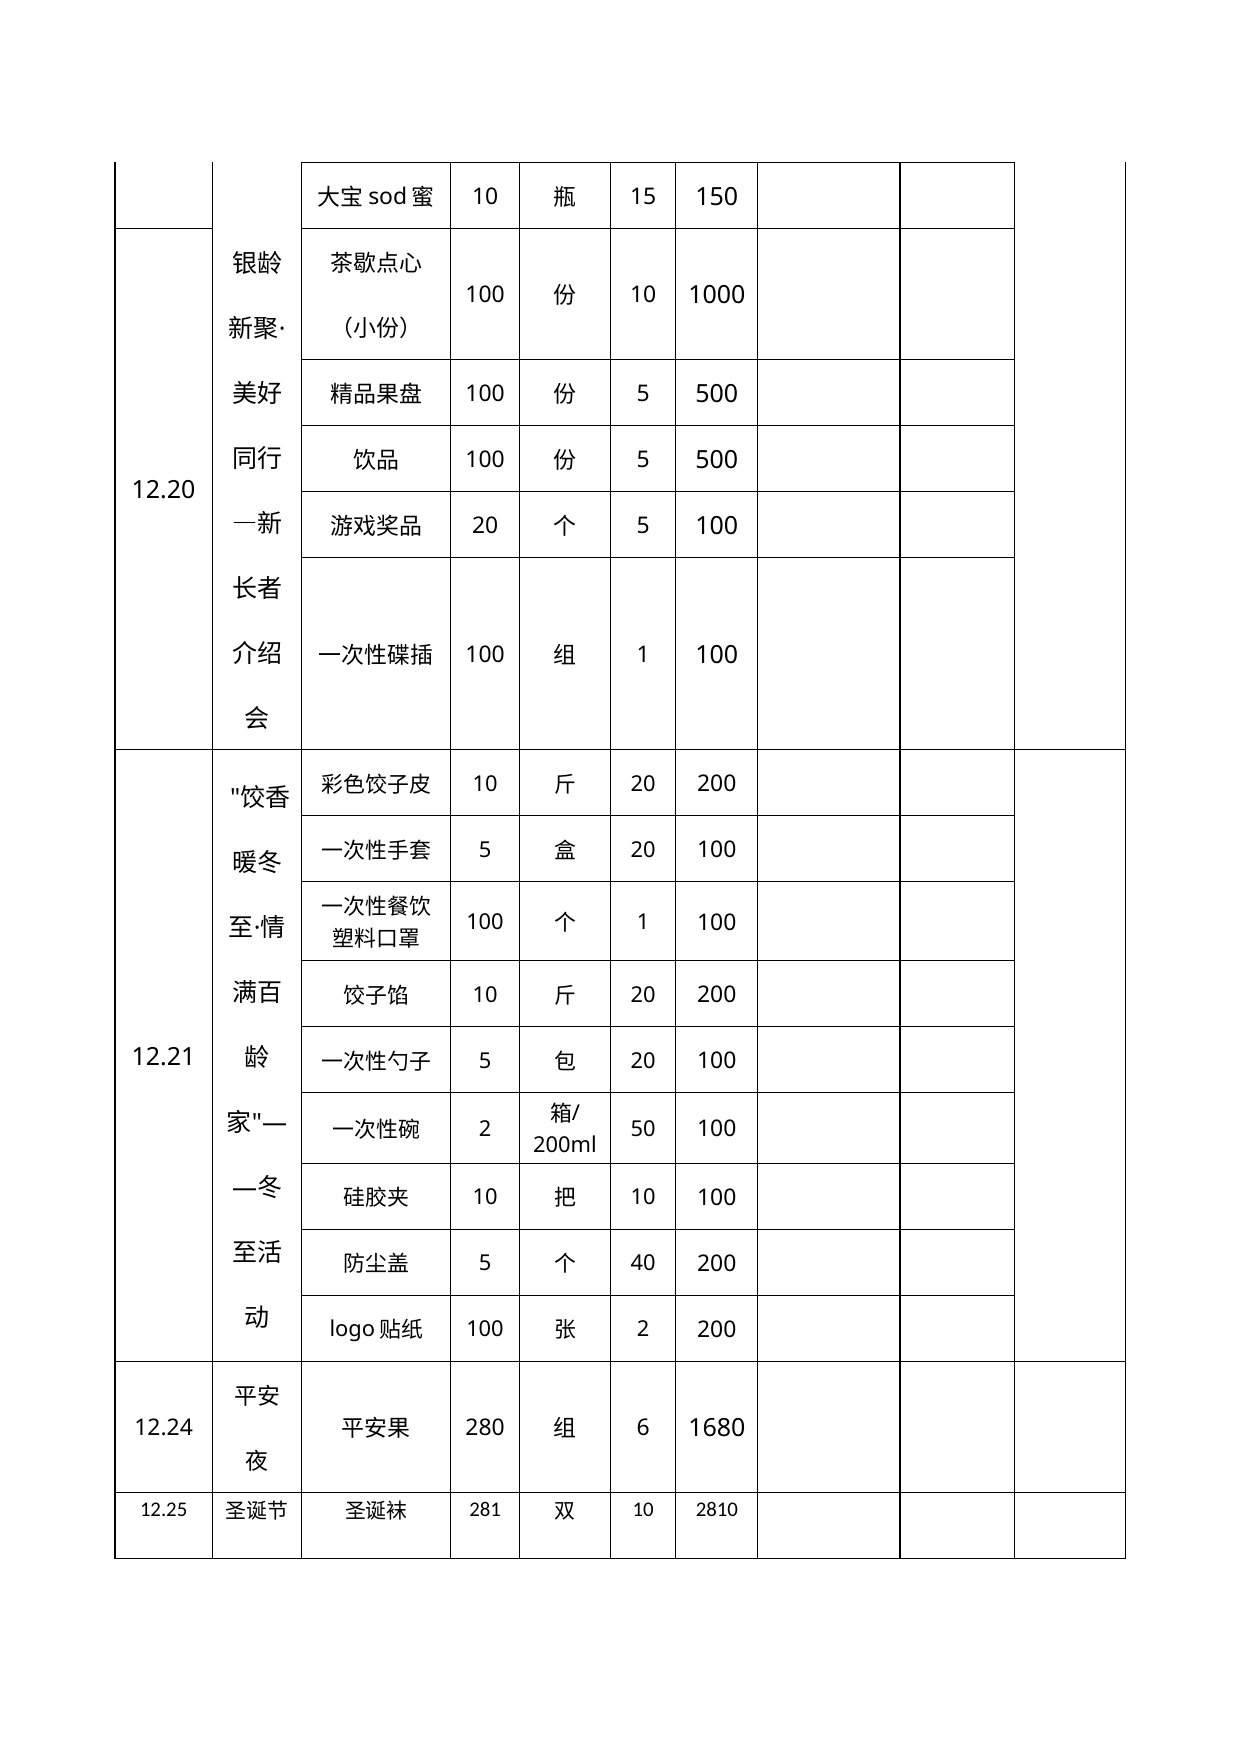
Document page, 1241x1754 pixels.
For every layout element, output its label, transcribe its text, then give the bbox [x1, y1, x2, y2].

table_cell 2 [451, 1093, 519, 1163]
table_cell 10 [451, 1164, 519, 1229]
table_cell [901, 816, 1014, 881]
table_cell 100 [676, 1093, 757, 1163]
table_cell 10 [451, 750, 519, 815]
table_cell 50 [611, 1093, 675, 1163]
table_cell 斤 [520, 961, 610, 1026]
table_cell [758, 1296, 899, 1361]
table_cell 个 [520, 1230, 610, 1295]
table_cell 200 [676, 1296, 757, 1361]
table_cell [901, 1362, 1014, 1492]
table_cell [901, 360, 1014, 425]
table_cell 硅胶夹 [302, 1164, 450, 1229]
table_cell 5 [451, 1027, 519, 1092]
table_cell [758, 1093, 899, 1163]
table_cell 2810 [676, 1493, 757, 1558]
table_cell 份 [520, 229, 610, 359]
table_cell 个 [520, 492, 610, 557]
table_cell 1 [611, 558, 675, 749]
table_cell 200 [676, 961, 757, 1026]
table_cell 彩色饺子皮 [302, 750, 450, 815]
table_cell 饺子馅 [302, 961, 450, 1026]
table_cell 281 [451, 1493, 519, 1558]
table_cell 箱/200ml [520, 1093, 610, 1163]
table_cell 饮品 [302, 426, 450, 491]
table_cell 20 [451, 492, 519, 557]
table_cell [758, 163, 899, 228]
table_cell 组 [520, 558, 610, 749]
table_cell [901, 492, 1014, 557]
table_cell [901, 1296, 1014, 1361]
table_cell 大宝sod蜜 [302, 163, 450, 228]
table_cell [1015, 1493, 1125, 1558]
table_cell 张 [520, 1296, 610, 1361]
table_cell 5 [611, 492, 675, 557]
table_cell [758, 1164, 899, 1229]
table_cell 20 [611, 750, 675, 815]
table_cell 500 [676, 360, 757, 425]
table_cell 组 [520, 1362, 610, 1492]
table_cell [1015, 228, 1125, 749]
table_cell 5 [611, 426, 675, 491]
table_cell 圣诞袜 [302, 1493, 450, 1558]
table_cell 100 [451, 360, 519, 425]
table_cell 盒 [520, 816, 610, 881]
table_cell 100 [451, 229, 519, 359]
table_cell 20 [611, 816, 675, 881]
table_cell 一次性碗 [302, 1093, 450, 1163]
table_cell 200 [676, 1230, 757, 1295]
table_cell 1680 [676, 1362, 757, 1492]
table_cell 280 [451, 1362, 519, 1492]
table_cell [758, 750, 899, 815]
table_cell 双 [520, 1493, 610, 1558]
table_cell 12.24 [116, 1362, 212, 1492]
table_cell 10 [611, 1493, 675, 1558]
table_cell [758, 961, 899, 1026]
table_cell 平安果 [302, 1362, 450, 1492]
table_cell [901, 229, 1014, 359]
table_cell [758, 492, 899, 557]
table_cell 1000 [676, 229, 757, 359]
table_cell 个 [520, 882, 610, 960]
table_cell [1015, 1362, 1125, 1492]
table_cell 100 [676, 882, 757, 960]
table_cell 40 [611, 1230, 675, 1295]
table_cell logo贴纸 [302, 1296, 450, 1361]
table_cell 500 [676, 426, 757, 491]
table_cell [758, 426, 899, 491]
table_cell 150 [676, 163, 757, 228]
table_cell 100 [676, 1164, 757, 1229]
table_cell [901, 558, 1014, 749]
table_cell 12.25 [116, 1493, 212, 1558]
table_cell 瓶 [520, 163, 610, 228]
table_cell 2 [611, 1296, 675, 1361]
table_cell [758, 816, 899, 881]
table_cell 15 [611, 163, 675, 228]
table_cell 12.21 [116, 750, 212, 1361]
table_cell [758, 882, 899, 960]
table_cell 100 [451, 882, 519, 960]
table_cell 100 [676, 558, 757, 749]
table_cell 100 [451, 1296, 519, 1361]
table_cell [1015, 750, 1125, 1361]
table_cell [758, 229, 899, 359]
table_cell 一次性手套 [302, 816, 450, 881]
table_cell 100 [676, 816, 757, 881]
table_cell [758, 1362, 899, 1492]
table_cell [901, 1230, 1014, 1295]
table_cell 一次性碟插 [302, 558, 450, 749]
table_cell 斤 [520, 750, 610, 815]
table_cell 100 [676, 1027, 757, 1092]
table_cell 12.20 [116, 229, 212, 749]
table_cell 10 [611, 229, 675, 359]
table_cell 20 [611, 961, 675, 1026]
table_cell 100 [676, 492, 757, 557]
table_cell 精品果盘 [302, 360, 450, 425]
table_cell 防尘盖 [302, 1230, 450, 1295]
table_cell 一次性勺子 [302, 1027, 450, 1092]
table_cell 200 [676, 750, 757, 815]
table_cell 游戏奖品 [302, 492, 450, 557]
table_cell 银龄新聚·美好同行—新长者介绍会 [213, 228, 301, 749]
table_cell 圣诞节 [213, 1493, 301, 1558]
table_cell [901, 1093, 1014, 1163]
table_cell 一次性餐饮塑料口罩 [302, 882, 450, 960]
table_cell 平安夜 [213, 1362, 301, 1492]
table_cell 6 [611, 1362, 675, 1492]
table_cell 把 [520, 1164, 610, 1229]
table_cell 100 [451, 426, 519, 491]
table_cell 5 [451, 1230, 519, 1295]
table_cell 份 [520, 426, 610, 491]
table_cell 包 [520, 1027, 610, 1092]
table_cell 份 [520, 360, 610, 425]
table_cell [901, 961, 1014, 1026]
table_cell 茶歇点心 （小份） [302, 229, 450, 359]
table_cell 10 [451, 961, 519, 1026]
table_cell [901, 163, 1014, 228]
table_cell [758, 1027, 899, 1092]
table_cell [901, 1027, 1014, 1092]
table_cell 10 [611, 1164, 675, 1229]
table_cell [758, 1230, 899, 1295]
table_cell [901, 1164, 1014, 1229]
table_cell [901, 882, 1014, 960]
table_cell [758, 360, 899, 425]
table_cell [901, 1493, 1014, 1558]
table_cell 20 [611, 1027, 675, 1092]
table_cell 10 [451, 163, 519, 228]
table_cell [758, 1493, 899, 1558]
table_cell [901, 750, 1014, 815]
table_cell "饺香暖冬至·情满百龄家"——冬至活动 [213, 750, 301, 1361]
table_cell 5 [451, 816, 519, 881]
table_cell 5 [611, 360, 675, 425]
table_cell [758, 558, 899, 749]
table_cell 1 [611, 882, 675, 960]
table_cell [901, 426, 1014, 491]
table_cell 100 [451, 558, 519, 749]
